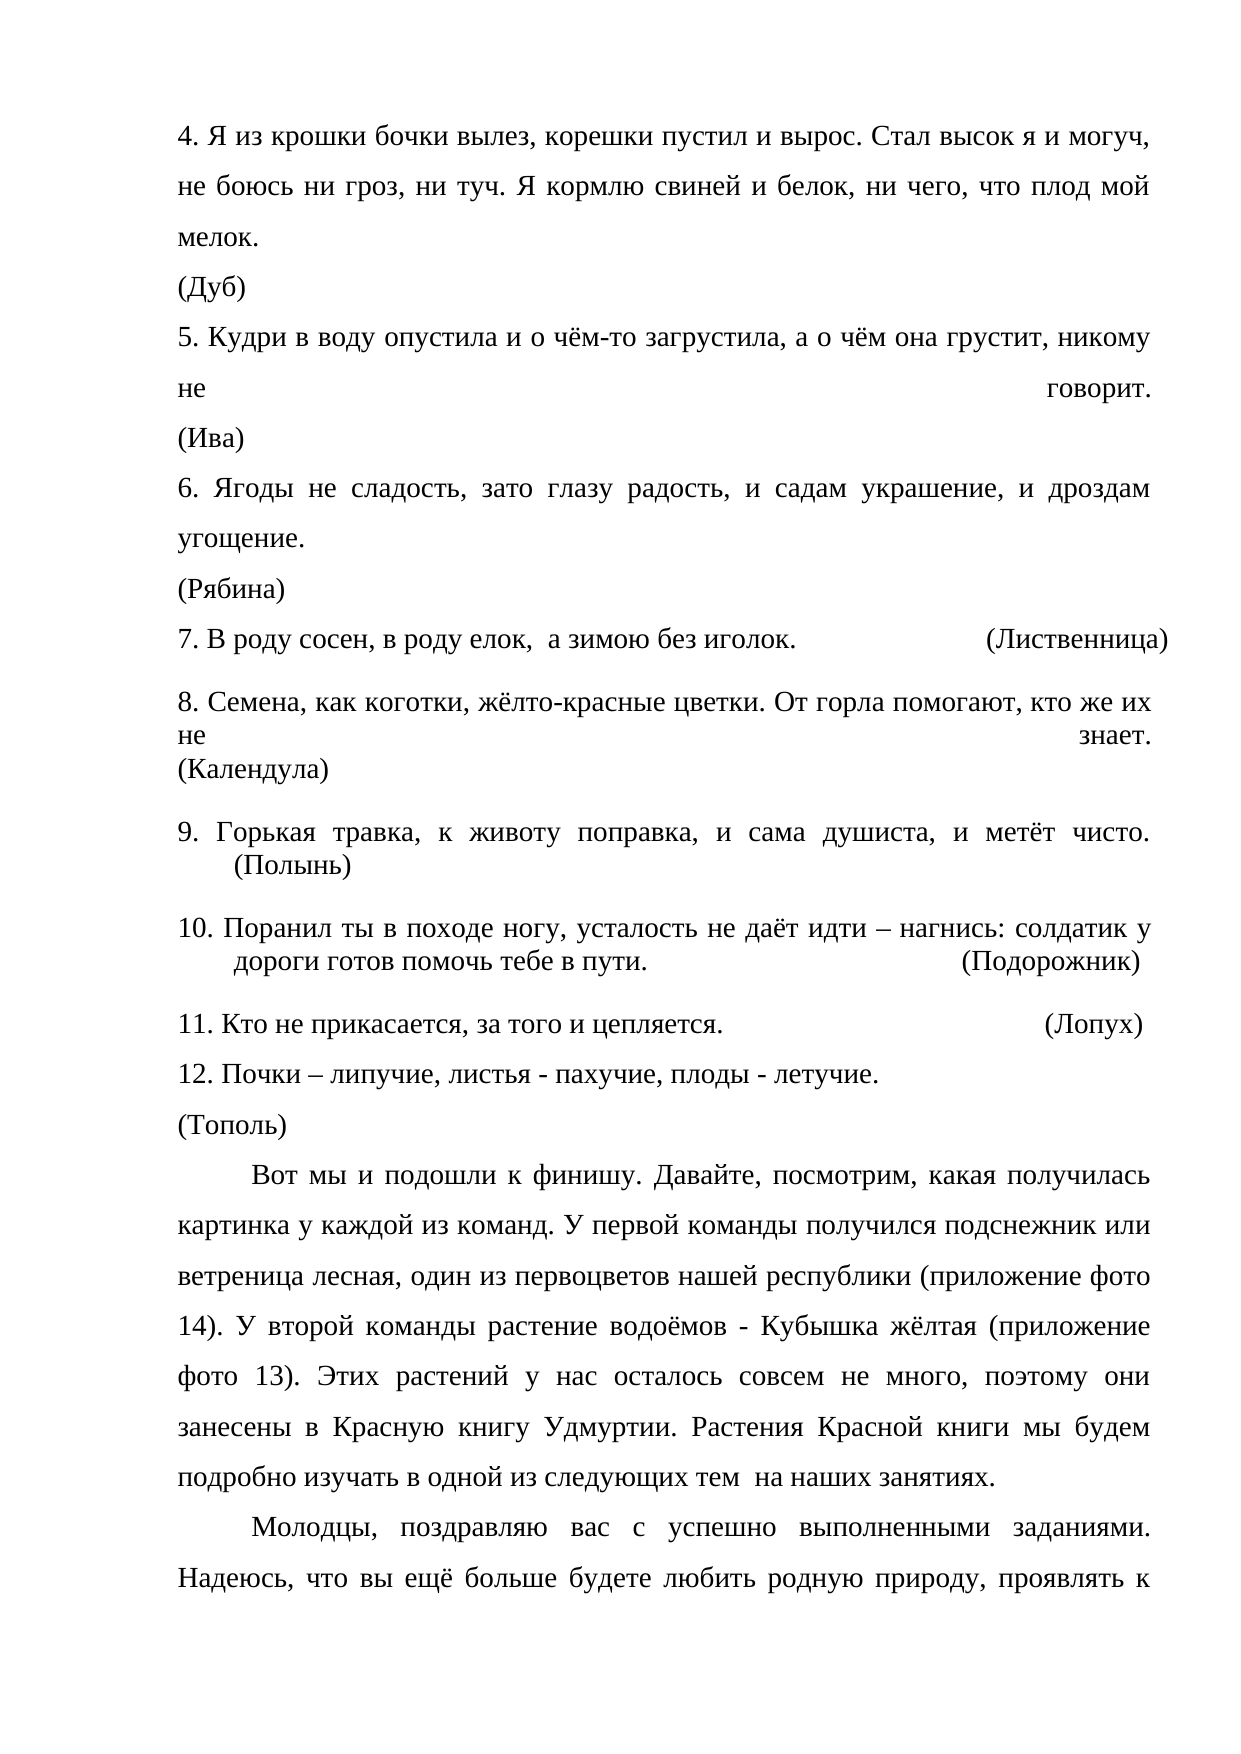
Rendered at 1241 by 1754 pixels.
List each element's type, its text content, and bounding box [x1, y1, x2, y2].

text 6. Ягоды не сладость, зато глазу радость, и садам украшение, и дроздам угощение. (Рябина) [177, 470, 1152, 604]
text 11. Кто не прикасается, за того и цепляется. (Лопух) [177, 1006, 1152, 1040]
text 4. Я из крошки бочки вылез, корешки пустил и вырос. Стал высок я и могуч, не боюсь ни гроз, ни туч. Я кормлю свиней и белок, ни чего, что плод мой мелок. (Дуб) [177, 118, 1152, 303]
text 8. Семена, как коготки, жёлто-красные цветки. От горла помогают, кто же их не знает. (Календула) [177, 684, 1152, 784]
text 9. Горькая травка, к животу поправка, и сама душиста, и метёт чисто. (Полынь) [177, 814, 1152, 881]
text 10. Поранил ты в походе ногу, усталость не даёт идти – нагнись: солдатик у дороги готов помочь тебе в пути. (Подорожник) [177, 910, 1152, 977]
text 5. Кудри в воду опустила и о чём-то загрустила, а о чём она грустит, никому не говорит. (Ива) [177, 319, 1152, 453]
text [177, 1509, 1152, 1593]
text 12. Почки – липучие, листья - пахучие, плоды - летучие. (Тополь) [177, 1057, 1152, 1140]
text 7. В роду сосен, в роду елок, а зимою без иголок. (Лиственница) [177, 621, 1240, 655]
text Вот мы и подошли к финишу. Давайте, посмотрим, какая получилась картинка у каждой из команд. У первой команды получился подснежник или ветреница лесная, один из первоцветов нашей республики (приложение фото 14). У второй команды растение водоёмов - Кубышка жёлтая (приложение фото 13). Этих растений у нас осталось совсем не много, поэтому они занесены в Красную книгу Удмуртии. Растения Красной книги мы будем подробно изучать в одной из следующих тем на наших занятиях. [177, 1157, 1152, 1493]
